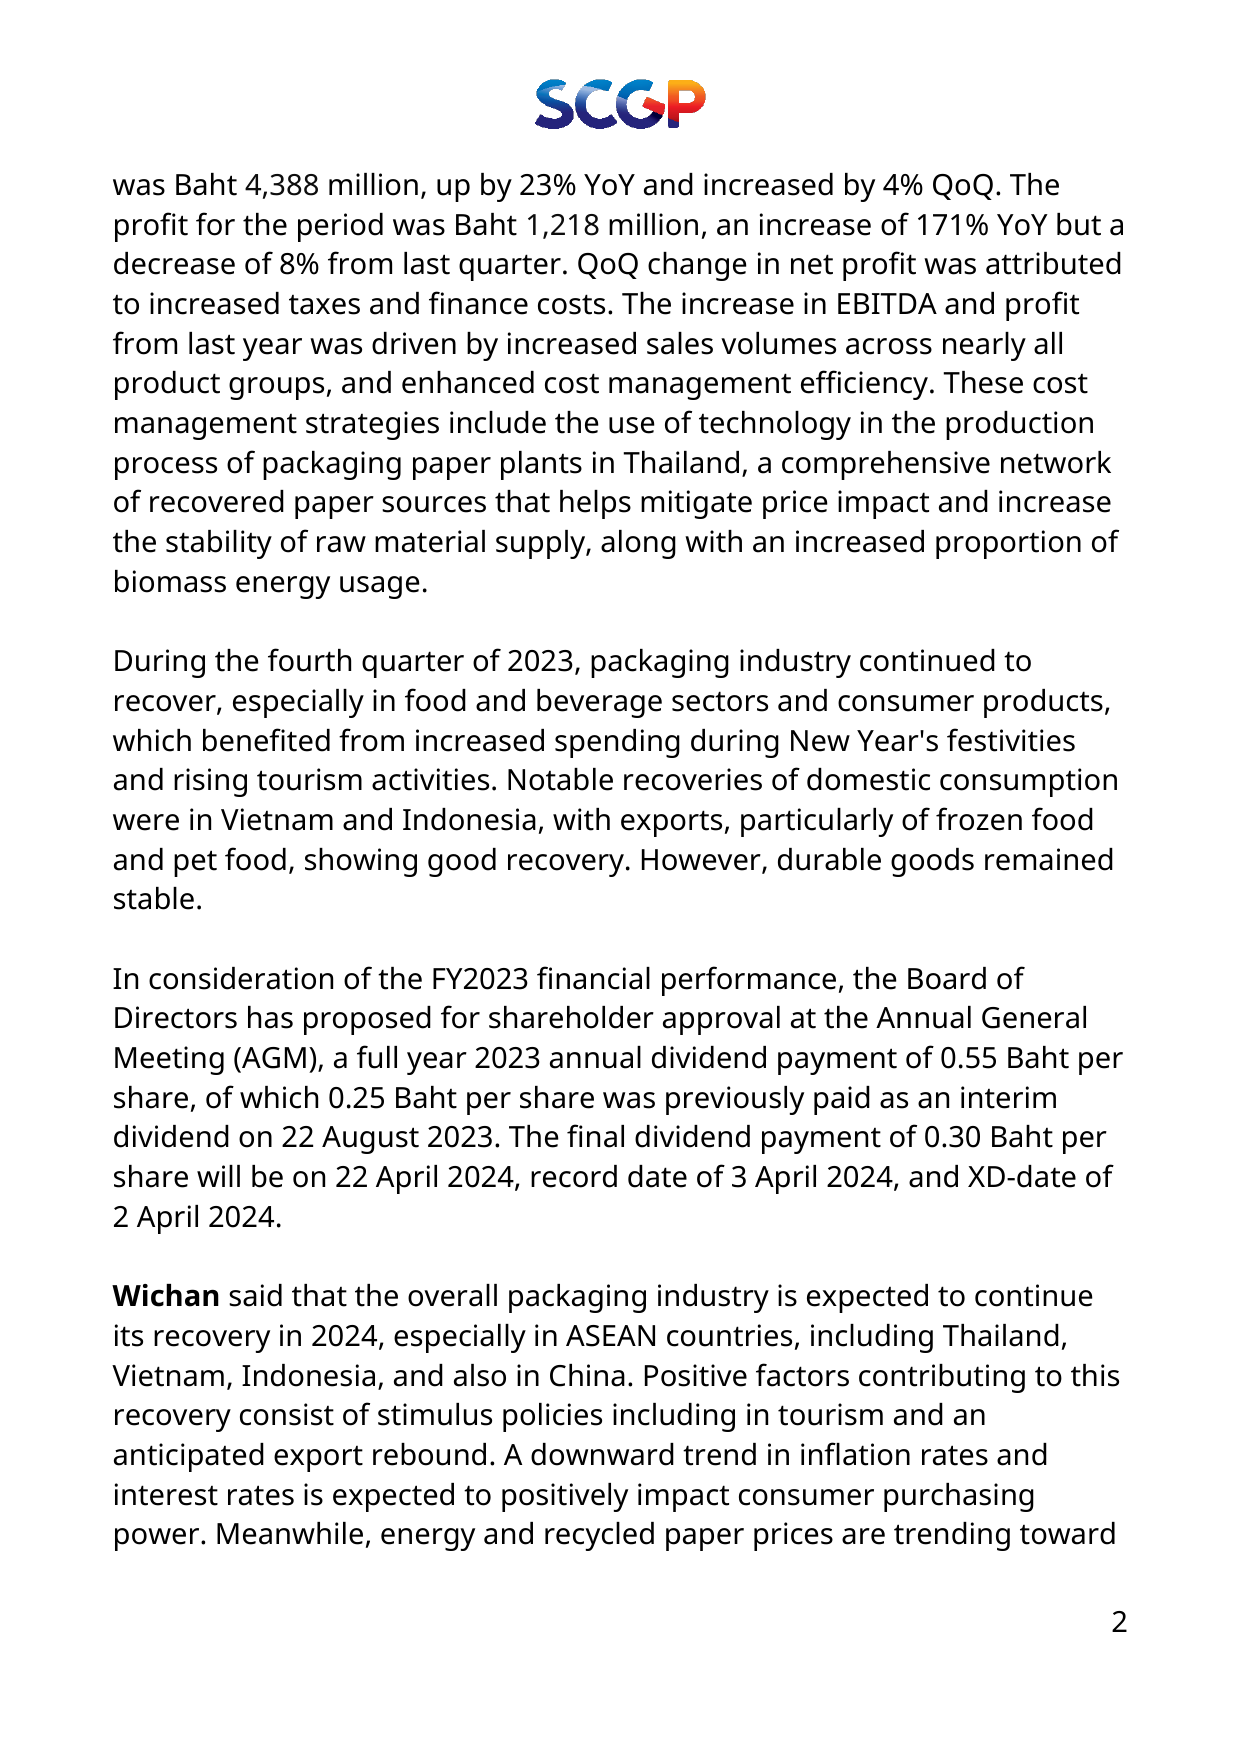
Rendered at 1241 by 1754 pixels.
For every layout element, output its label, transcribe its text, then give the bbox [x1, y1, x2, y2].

text During the fourth quarter of 2023, packaging industry continued to recover, especially in food and beverage sectors and consumer products, which benefited from increased spending during New Year's festivities and rising tourism activities. Notable recoveries of domestic consumption were in Vietnam and Indonesia, with exports, particularly of frozen food and pet food, showing good recovery. However, durable goods remained stable. [112, 641, 1128, 918]
text In consideration of the FY2023 financial performance, the Board of Directors has proposed for shareholder approval at the Annual General Meeting (AGM), a full year 2023 annual dividend payment of 0.55 Baht per share, of which 0.25 Baht per share was previously paid as an interim dividend on 22 August 2023. The final dividend payment of 0.30 Baht per share will be on 22 April 2024, record date of 3 April 2024, and XD-date of 2 April 2024. [112, 958, 1128, 1236]
picture [531, 73, 709, 136]
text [112, 164, 1128, 601]
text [112, 1276, 1128, 1553]
